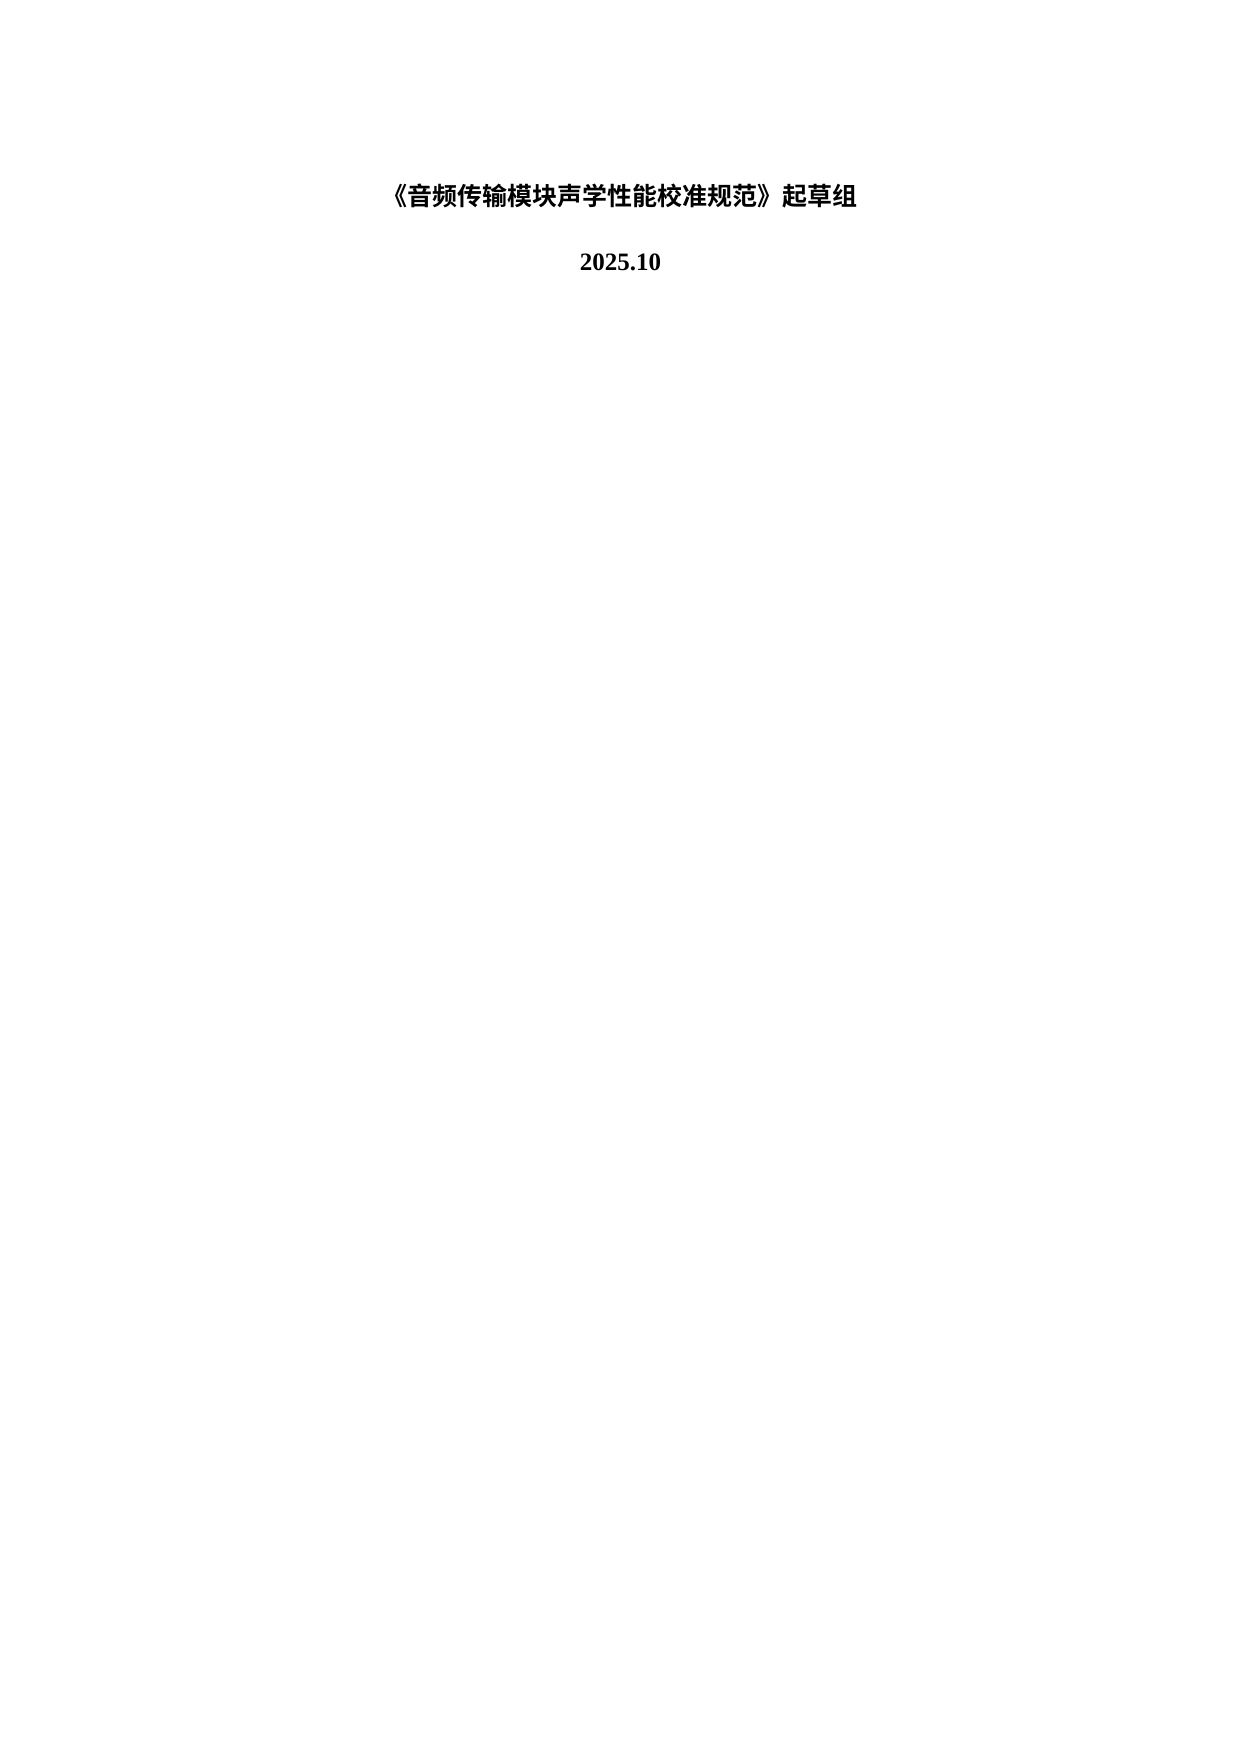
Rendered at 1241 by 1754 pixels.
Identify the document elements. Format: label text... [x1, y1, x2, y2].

text 《音频传输模块声学性能校准规范》起草组 [187, 162, 1053, 227]
text 2025.10 [187, 245, 1053, 278]
